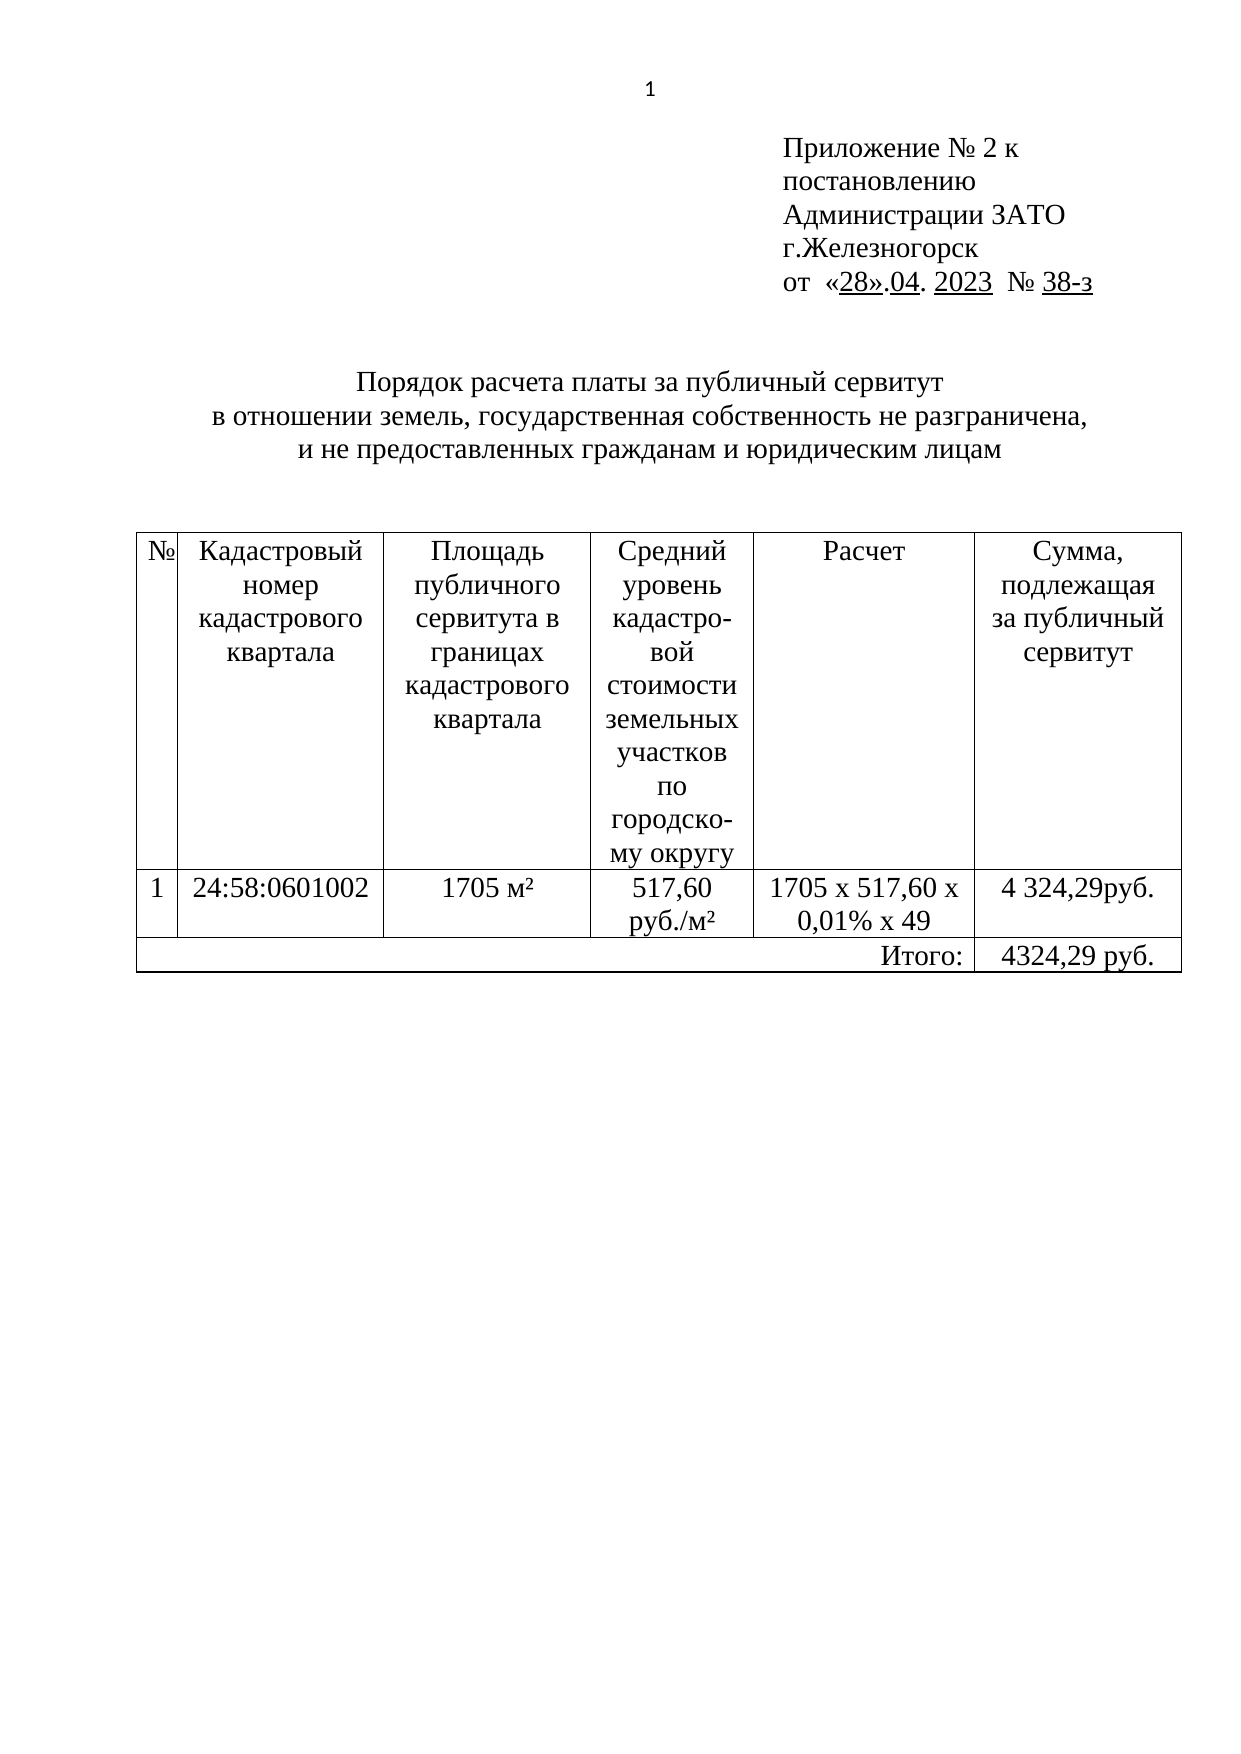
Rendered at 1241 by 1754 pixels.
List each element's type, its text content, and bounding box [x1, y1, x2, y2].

table_header Площадь публичного сервитута в границах кадастрового квартала [384, 533, 590, 869]
text от «28».04. 2023 № 38-з [783, 264, 1152, 297]
text Приложение № 2 к постановлению [783, 130, 1152, 197]
table_header № [137, 533, 177, 869]
table_cell 4324,29 руб. [975, 938, 1181, 971]
table_header Расчет [754, 533, 974, 869]
text и не предоставленных гражданам и юридическим лицам [148, 432, 1152, 465]
table_cell 1705 х 517,60 х 0,01% х 49 [754, 870, 974, 937]
text Администрации ЗАТО г.Железногорск [783, 197, 1152, 264]
text Порядок расчета платы за публичный сервитут [148, 364, 1152, 398]
table_header Сумма, подлежащая за публичный сервитут [975, 533, 1181, 869]
table_cell Итого: [137, 938, 974, 971]
table_cell 517,60 руб./м² [591, 870, 753, 937]
table_cell 4 324,29руб. [975, 870, 1181, 937]
table_cell 1 [137, 870, 177, 937]
text в отношении земель, государственная собственность не разграничена, [148, 398, 1152, 432]
table_cell 1705 м² [384, 870, 590, 937]
table_header Средний уровень кадастро-вой стоимости земельных участков по городско-му округу [591, 533, 753, 869]
table_header Кадастровый номер кадастрового квартала [178, 533, 383, 869]
table_cell 24:58:0601002 [178, 870, 383, 937]
